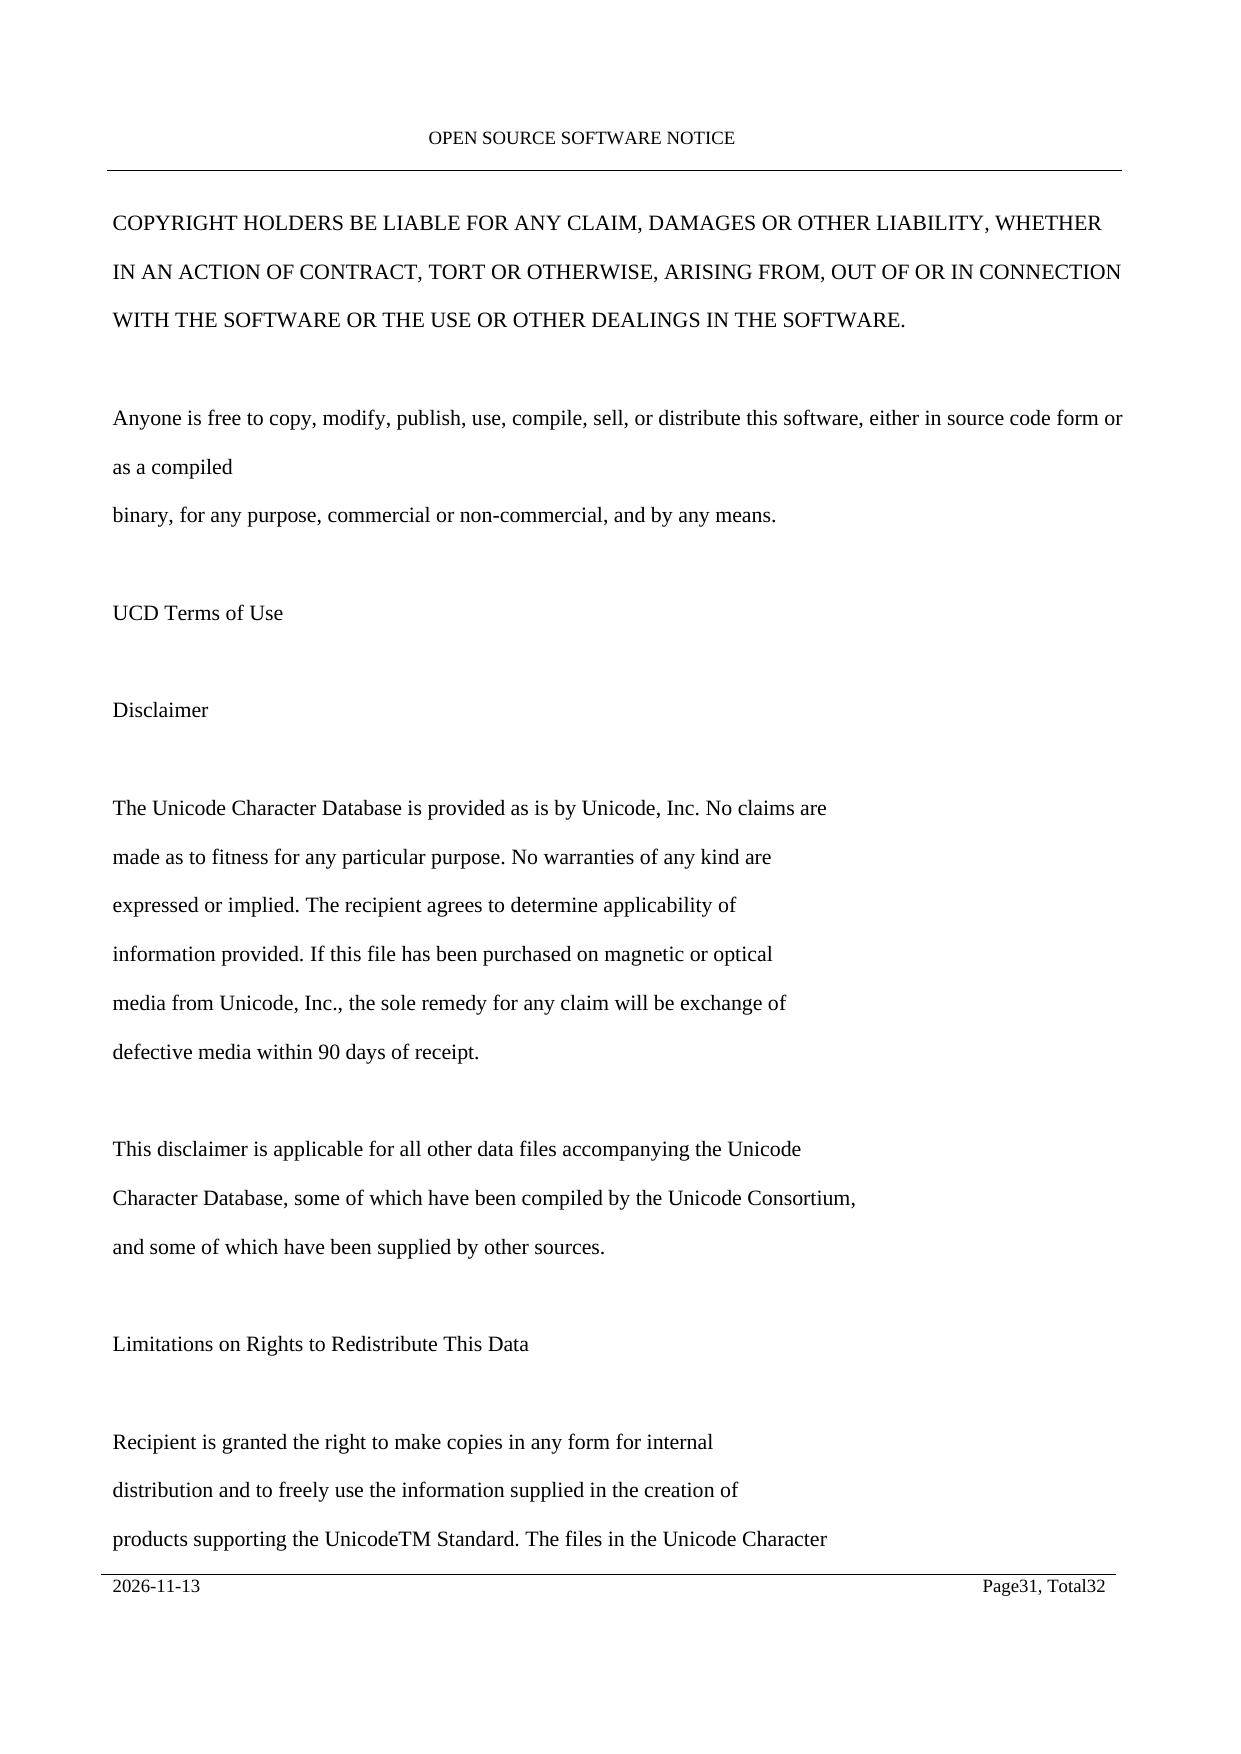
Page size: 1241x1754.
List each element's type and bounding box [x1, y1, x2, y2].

text [112, 206, 1128, 1555]
